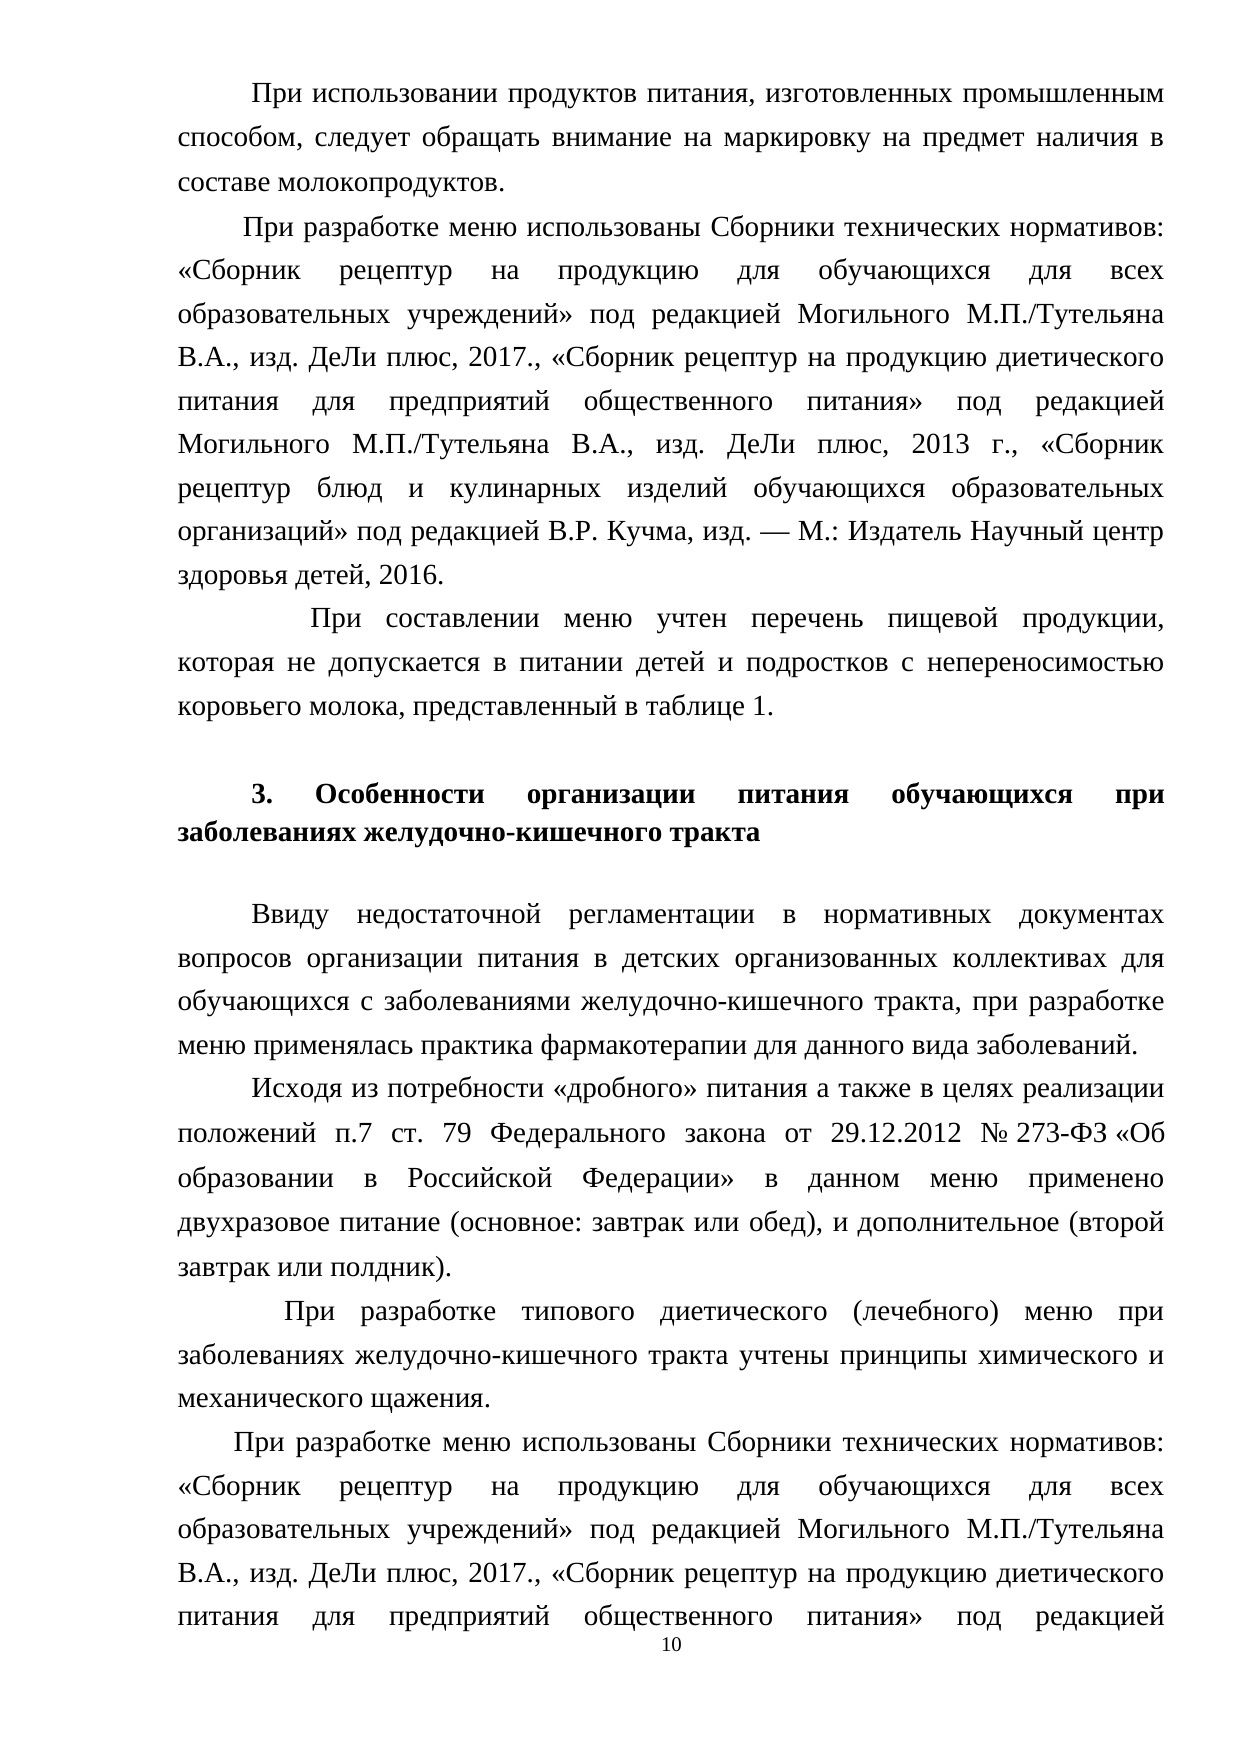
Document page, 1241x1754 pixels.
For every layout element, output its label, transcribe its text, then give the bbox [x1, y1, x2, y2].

text Исходя из потребности «дробного» питания а также в целях реализации положений п.7 ст. 79 Федерального закона от 29.12.2012 № 273-ФЗ «Об образовании в Российской Федерации» в данном меню применено двухразовое питание (основное: завтрак или обед), и дополнительное (второй завтрак или полдник). [177, 1071, 1165, 1282]
text Ввиду недостаточной регламентации в нормативных документах вопросов организации питания в детских организованных коллективах для обучающихся с заболеваниями желудочно-кишечного тракта, при разработке меню применялась практика фармакотерапии для данного вида заболеваний. [177, 896, 1165, 1061]
text При использовании продуктов питания, изготовленных промышленным способом, следует обращать внимание на маркировку на предмет наличия в составе молокопродуктов. [177, 75, 1165, 198]
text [177, 1424, 1165, 1632]
text 3. Особенности организации питания обучающихся при заболеваниях желудочно-кишечного тракта [177, 776, 1165, 848]
text При составлении меню учтен перечень пищевой продукции, которая не допускается в питании детей и подростков с непереносимостью коровьего молока, представленный в таблице 1. [177, 601, 1165, 721]
text При разработке типового диетического (лечебного) меню при заболеваниях желудочно-кишечного тракта учтены принципы химического и механического щажения. [177, 1293, 1165, 1414]
